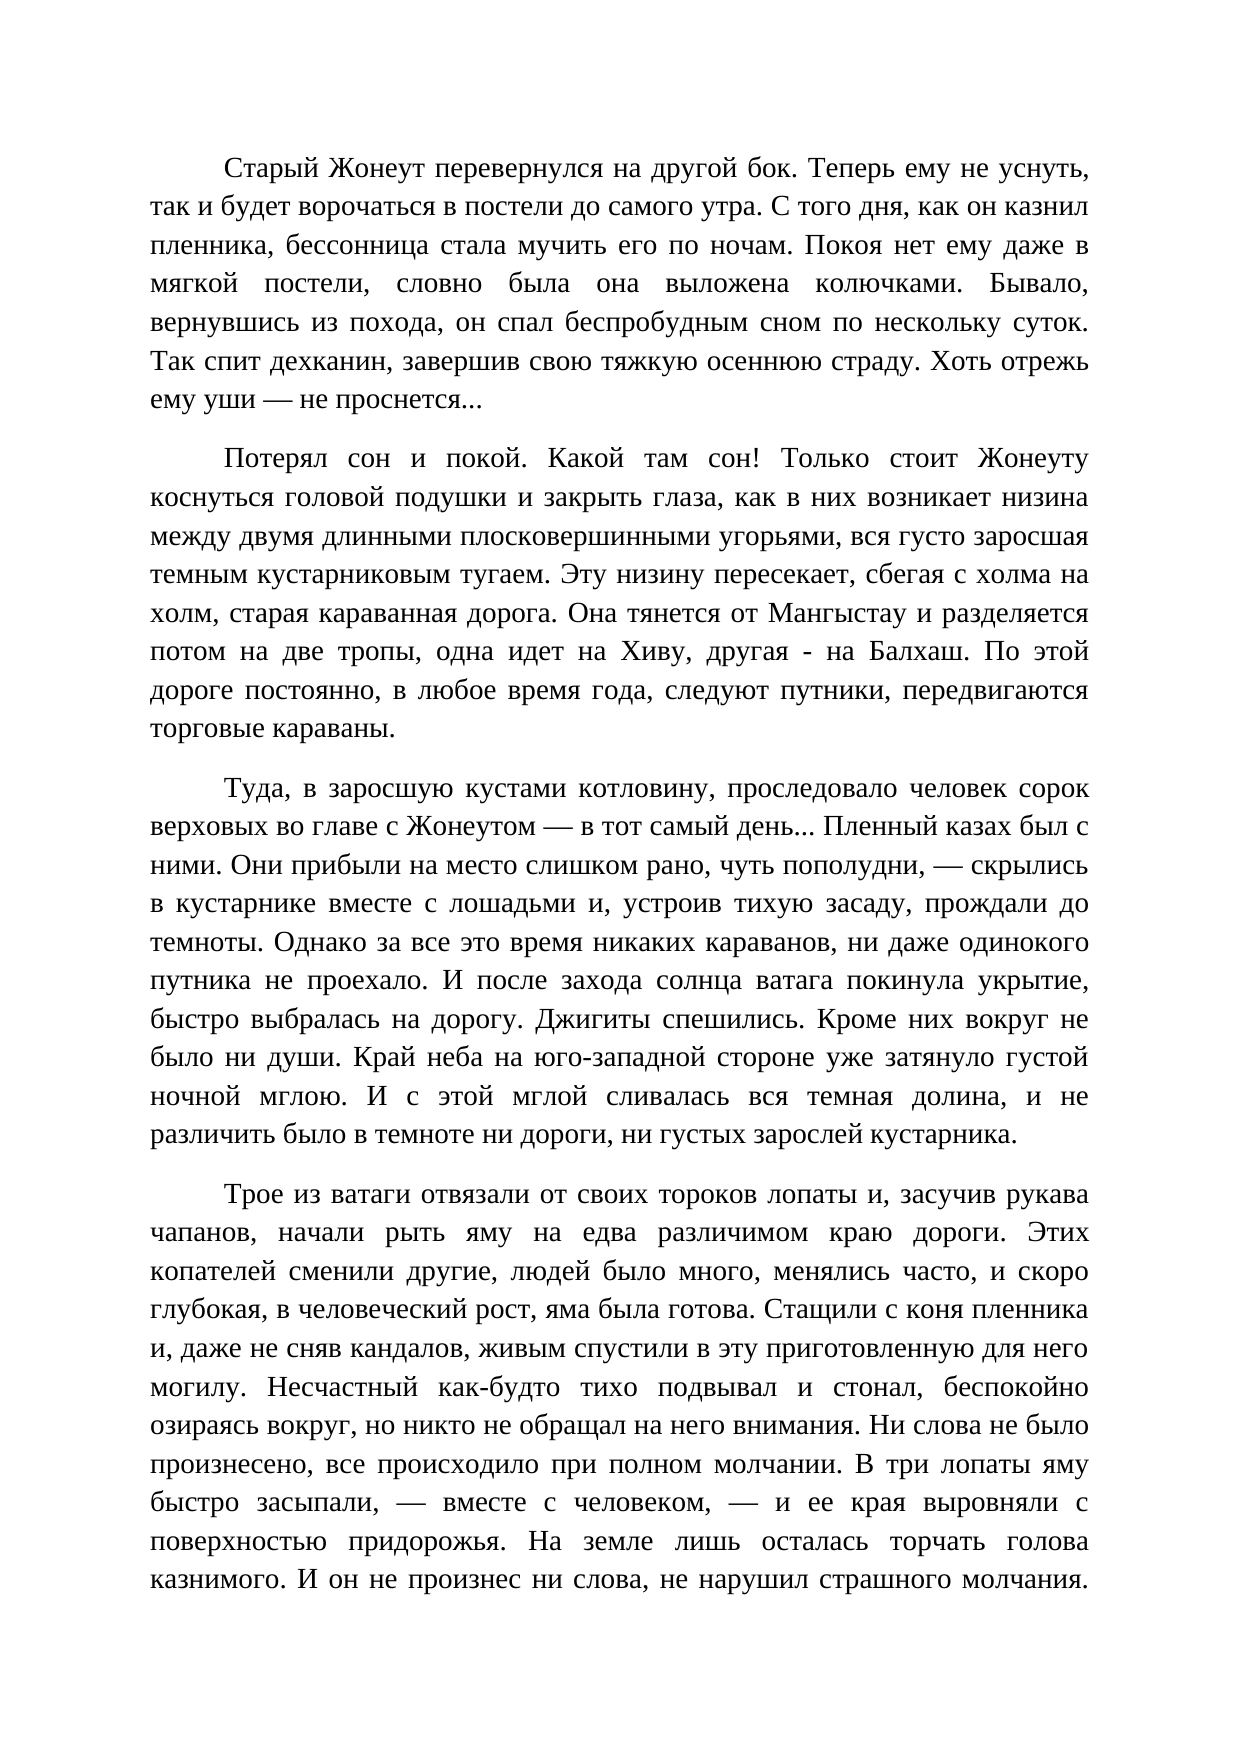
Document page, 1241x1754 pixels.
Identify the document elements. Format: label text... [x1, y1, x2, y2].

text Потерял сон и покой. Какой там сон! Только стоит Жонеуту коснуться головой подушки и закрыть глаза, как в них возникает низина между двумя длинными плосковершинными угорьями, вся густо заросшая темным кустарниковым тугаем. Эту низину пересекает, сбегая с холма на холм, старая караванная дорога. Она тянется от Мангыстау и разделяется потом на две тропы, одна идет на Хиву, другая - на Балхаш. По этой дороге постоянно, в любое время года, следуют путники, передвигаются торговые караваны. [150, 441, 1090, 744]
text Туда, в заросшую кустами котловину, проследовало человек сорок верховых во главе с Жонеутом — в тот самый день... Пленный казах был с ними. Они прибыли на место слишком рано, чуть пополудни, — скрылись в кустарнике вместе с лошадьми и, устроив тихую засаду, прождали до темноты. Однако за все это время никаких караванов, ни даже одинокого путника не проехало. И после захода солнца ватага покинула укрытие, быстро выбралась на дорогу. Джигиты спешились. Кроме них вокруг не было ни души. Край неба на юго-западной стороне уже затянуло густой ночной мглою. И с этой мглой сливалась вся темная долина, и не различить было в темноте ни дороги, ни густых зарослей кустарника. [150, 770, 1090, 1150]
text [150, 1176, 1090, 1595]
text Старый Жонеут перевернулся на другой бок. Теперь ему не уснуть, так и будет ворочаться в постели до самого утра. С того дня, как он казнил пленника, бессонница стала мучить его по ночам. Покоя нет ему даже в мягкой постели, словно была она выложена колючками. Бывало, вернувшись из похода, он спал беспробудным сном по нескольку суток. Так спит дехканин, завершив свою тяжкую осеннюю страду. Хоть отрежь ему уши — не проснется... [150, 150, 1090, 415]
